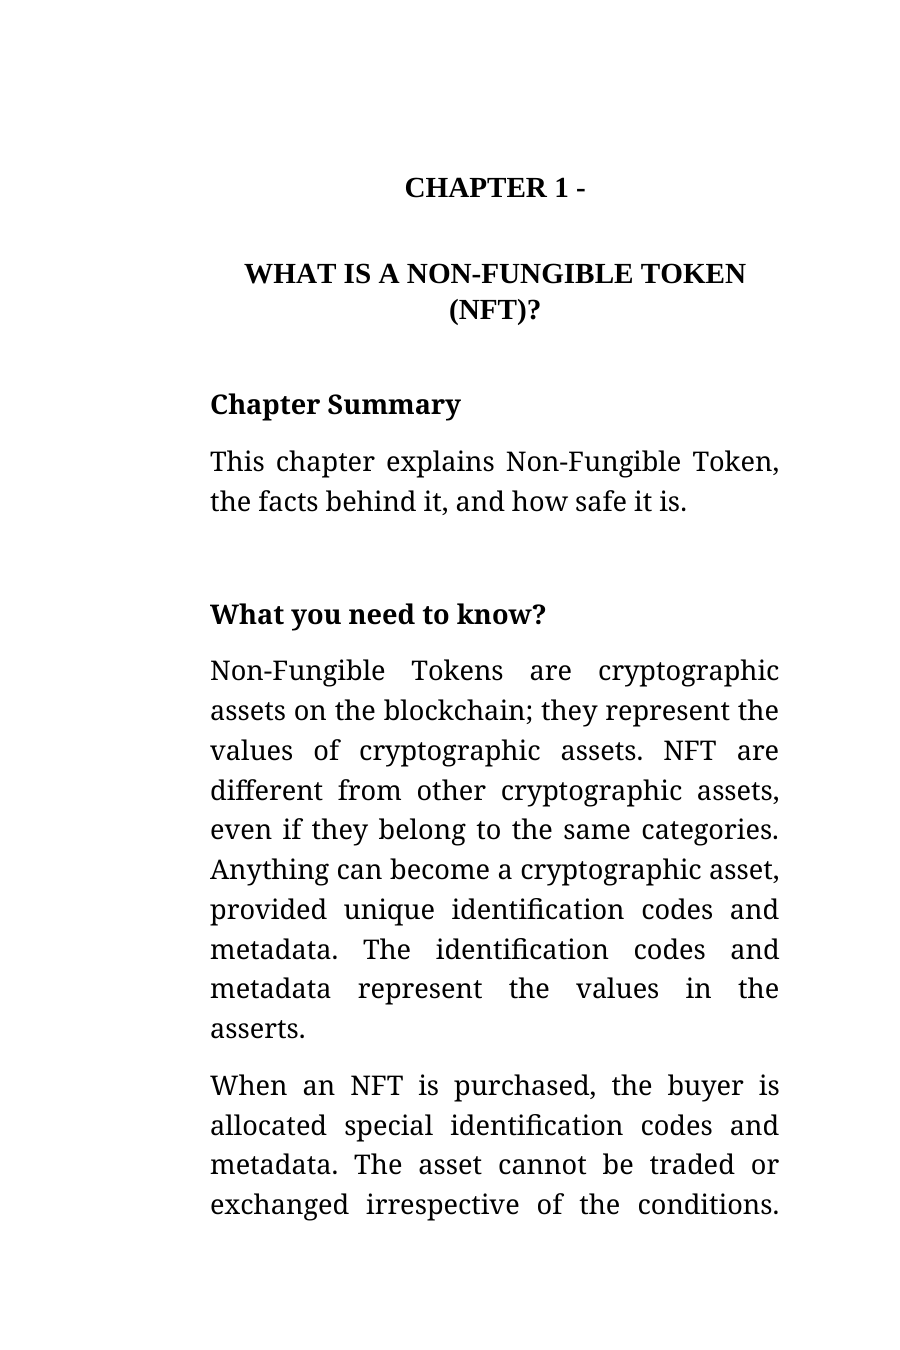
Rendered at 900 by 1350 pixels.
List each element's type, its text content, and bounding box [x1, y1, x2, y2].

text This chapter explains Non-Fungible Token, the facts behind it, and how safe it is. [210, 442, 780, 519]
subtitle WHAT IS A NON-FUNGIBLE TOKEN (NFT)? [210, 256, 780, 326]
subtitle CHAPTER 1 - [210, 170, 780, 203]
text Chapter Summary [210, 386, 780, 423]
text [210, 1066, 780, 1222]
text Non-Fungible Tokens are cryptographic assets on the blockchain; they represent the values of cryptographic assets. NFT are different from other cryptographic assets, even if they belong to the same categories. Anything can become a cryptographic asset, provided unique identification codes and metadata. The identification codes and metadata represent the values in the asserts. [210, 652, 780, 1047]
text What you need to know? [210, 595, 780, 632]
